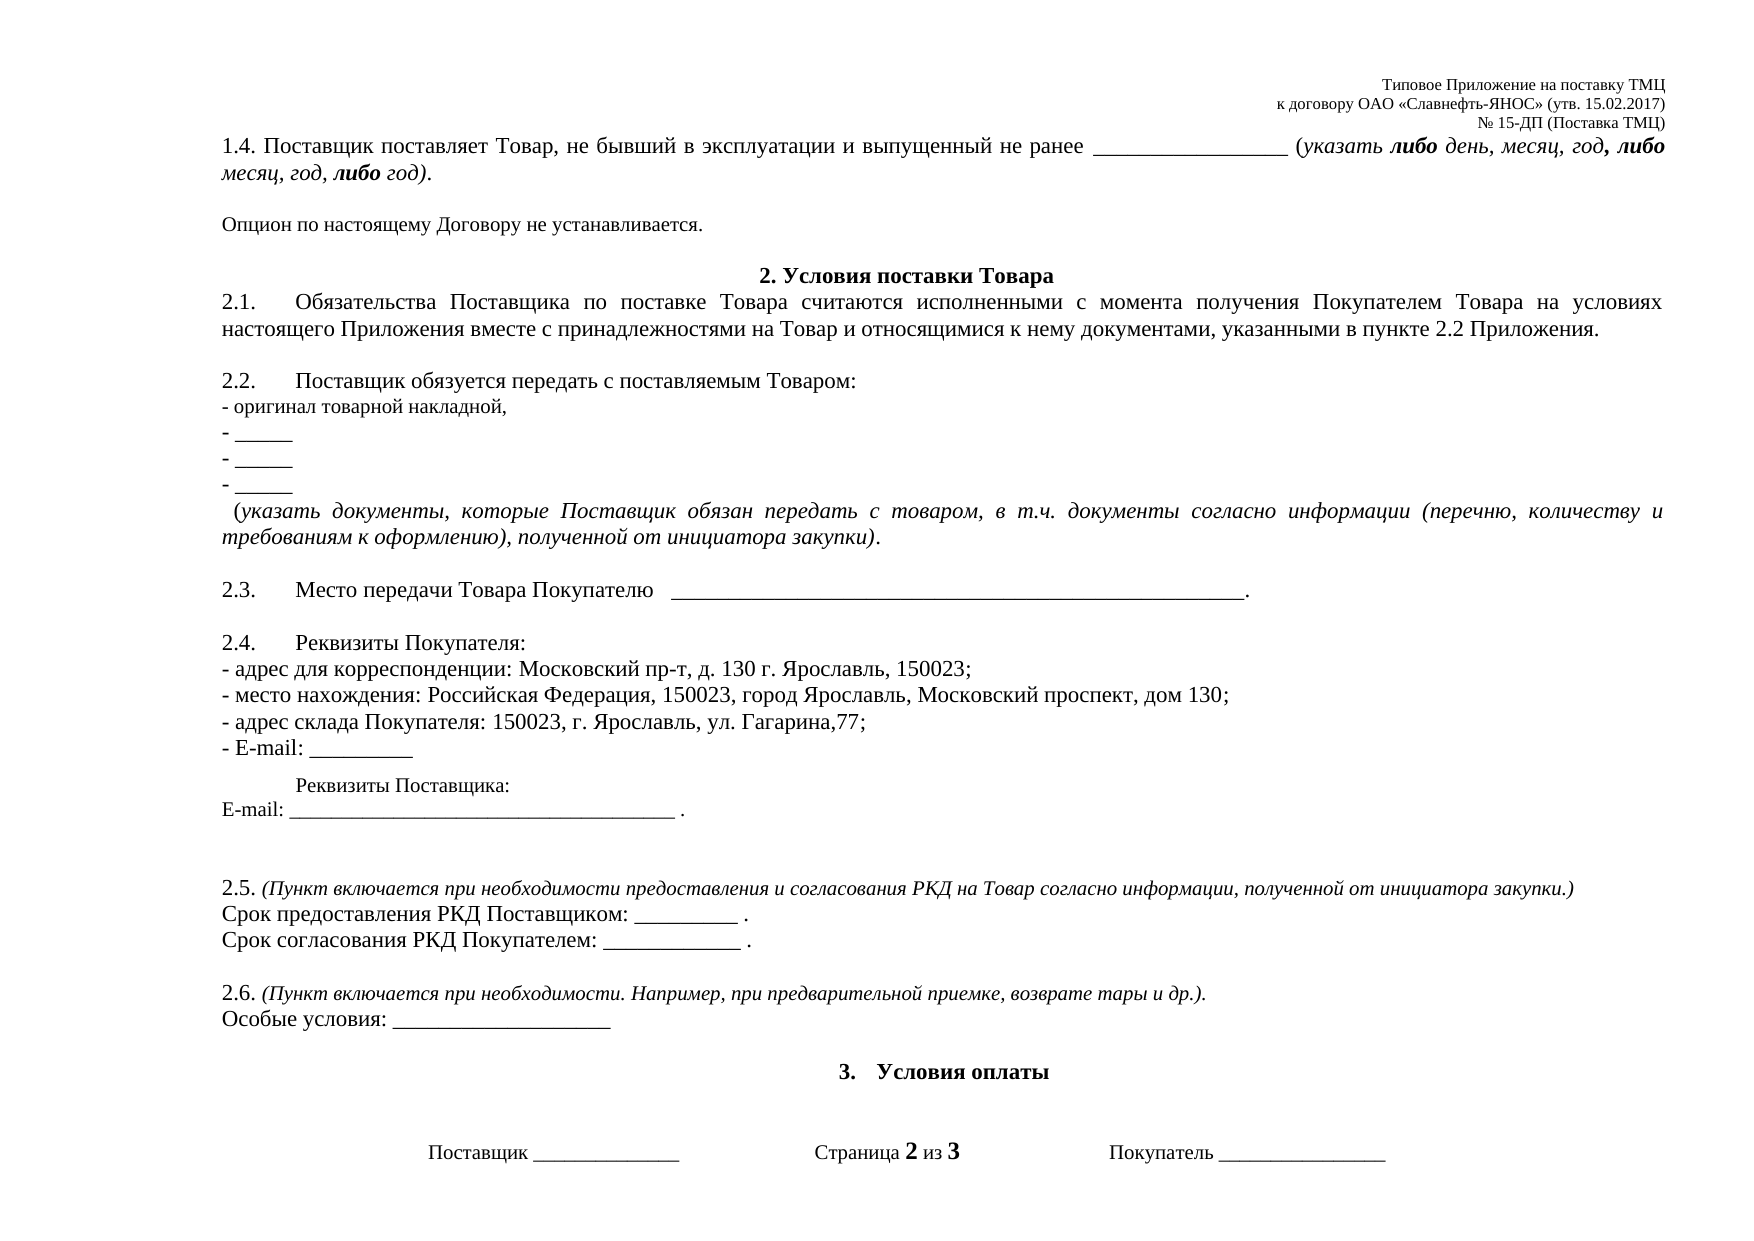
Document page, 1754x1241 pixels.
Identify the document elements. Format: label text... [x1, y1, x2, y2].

list Условия оплаты [223, 1058, 1665, 1084]
text 2.3. Место передачи Товара Покупателю . [222, 576, 1665, 602]
text 2.2. Поставщик обязуется передать с поставляемым Товаром: [222, 367, 1665, 394]
text 2. Условия поставки Товара [148, 262, 1665, 288]
text - адрес для корреспонденции: ; [222, 655, 1665, 681]
text - E-mail: [222, 734, 1665, 760]
text - адрес склада Покупателя: ; [222, 708, 1665, 734]
text 2.1. Обязательства Поставщика по поставке Товара считаются исполненными с момента получения Покупателем Товара на условиях настоящего Приложения вместе с принадлежностями на Товар и относящимися к нему документами, указанными в пункте 2.2 Приложения. [222, 288, 1665, 341]
text 1.4. Поставщик поставляет Товар, не бывший в эксплуатации и выпущенный не ранее . [222, 132, 1665, 185]
text - место нахождения: ; [222, 681, 1665, 708]
text 2.4. Реквизиты Покупателя: [222, 629, 1665, 655]
